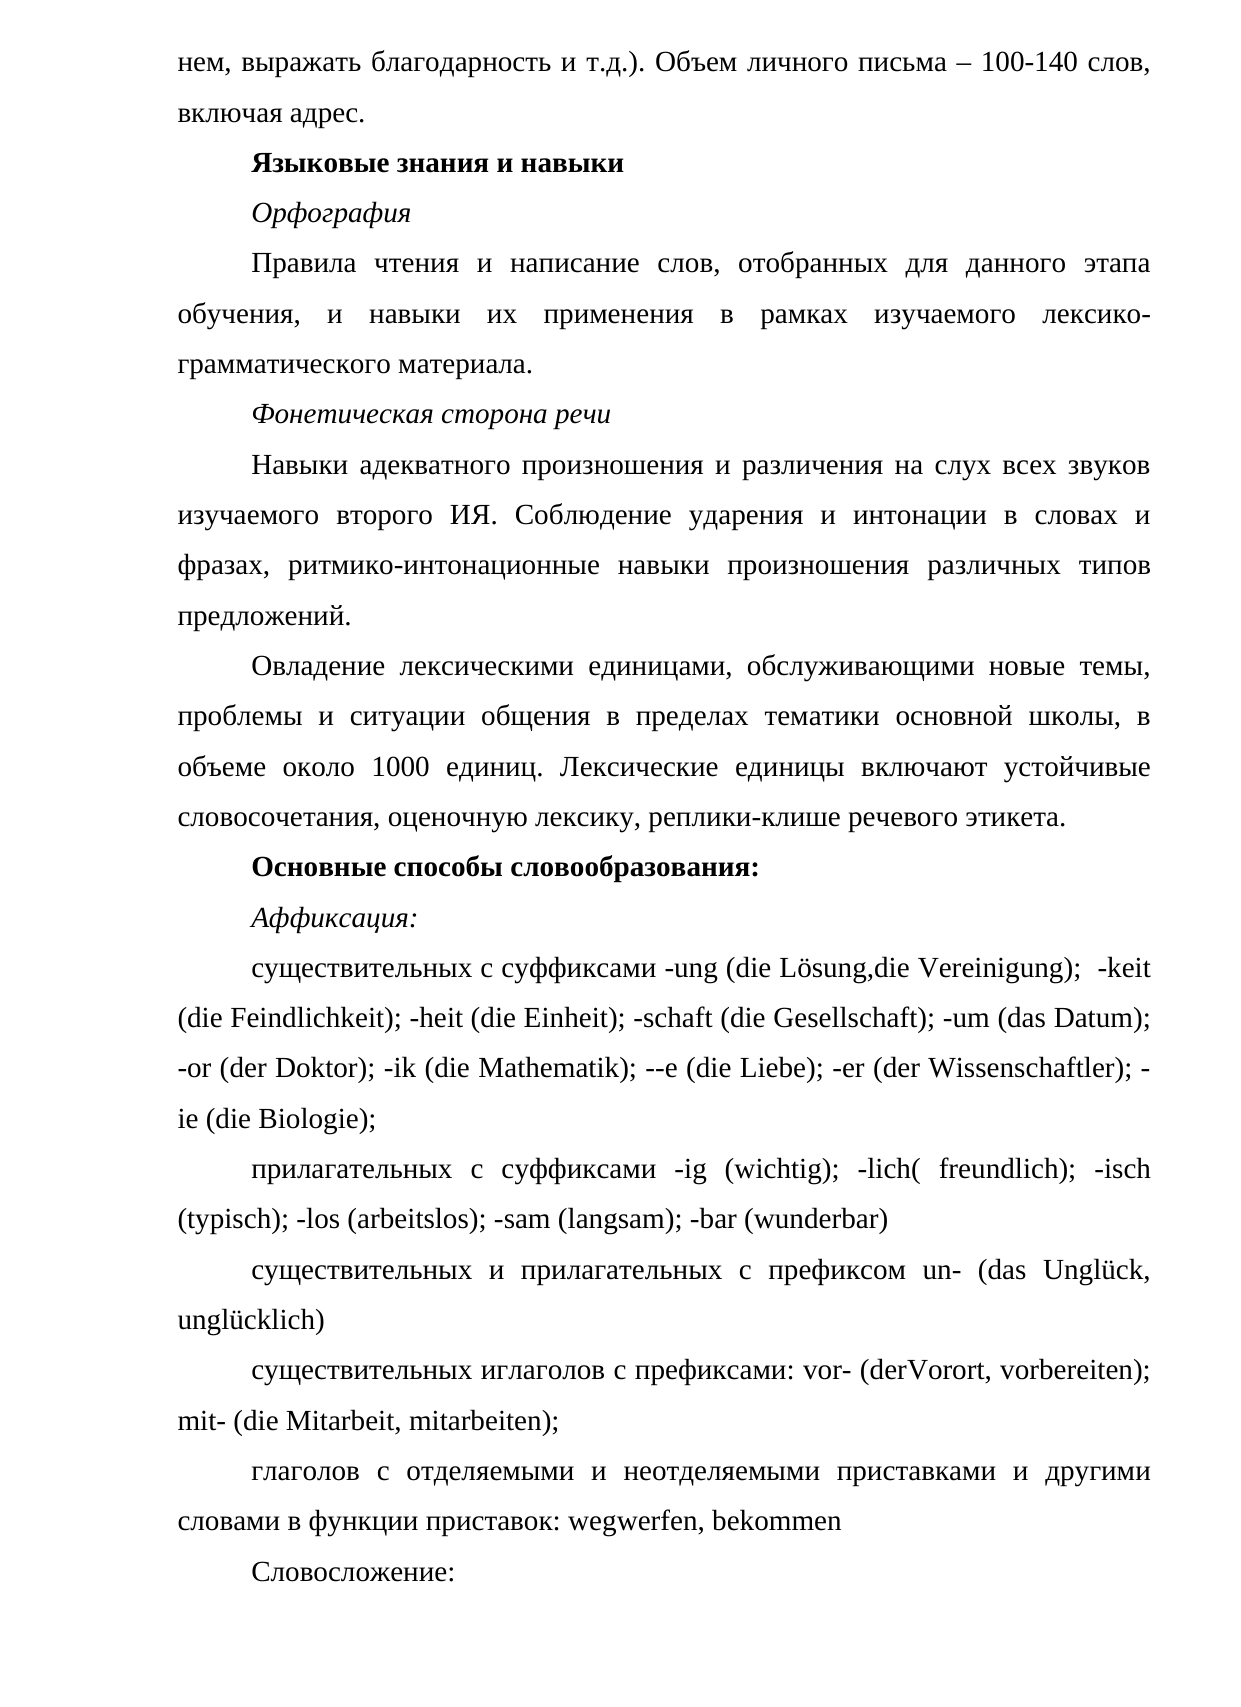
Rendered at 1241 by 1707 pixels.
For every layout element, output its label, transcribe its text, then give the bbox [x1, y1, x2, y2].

text Языковые знания и навыки [177, 145, 1152, 178]
text прилагательных с суффиксами -ig (wichtig); -lich( freundlich); -isch (typisch); -los (arbeitslos); -sam (langsam); -bar (wunderbar) [177, 1151, 1152, 1235]
text глаголов с отделяемыми и неотделяемыми приставками и другими словами в функции приставок: wegwerfen, bekommen [177, 1453, 1152, 1537]
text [177, 44, 1152, 128]
text существительных с суффиксами -ung (die Lösung,die Vereinigung); -keit (die Feindlichkeit); -heit (die Einheit); -schaft (die Gesellschaft); -um (das Datum); -or (der Doktor); -ik (die Mathematik); --e (die Liebe); -er (der Wissenschaftler); -ie (die Biologie); [177, 950, 1152, 1134]
text Орфография [177, 195, 1152, 229]
text Аффиксация: [177, 900, 1152, 933]
text Основные способы словообразования: [177, 849, 1152, 883]
text существительных и прилагательных с префиксом un- (das Unglück, unglücklich) [177, 1252, 1152, 1336]
text Словосложение: [177, 1554, 1152, 1587]
text Овладение лексическими единицами, обслуживающими новые темы, проблемы и ситуации общения в пределах тематики основной школы, в объеме около 1000 единиц. Лексические единицы включают устойчивые словосочетания, оценочную лексику, реплики-клише речевого этикета. [177, 648, 1152, 833]
text существительных иглаголов с префиксами: vor- (derVorort, vorbereiten); mit- (die Mitarbeit, mitarbeiten); [177, 1352, 1152, 1436]
text Фонетическая сторона речи [177, 397, 1152, 430]
text Навыки адекватного произношения и различения на слух всех звуков изучаемого второго ИЯ. Соблюдение ударения и интонации в словах и фразах, ритмико-интонационные навыки произношения различных типов предложений. [177, 447, 1152, 631]
text Правила чтения и написание слов, отобранных для данного этапа обучения, и навыки их применения в рамках изучаемого лексико-грамматического материала. [177, 246, 1152, 380]
